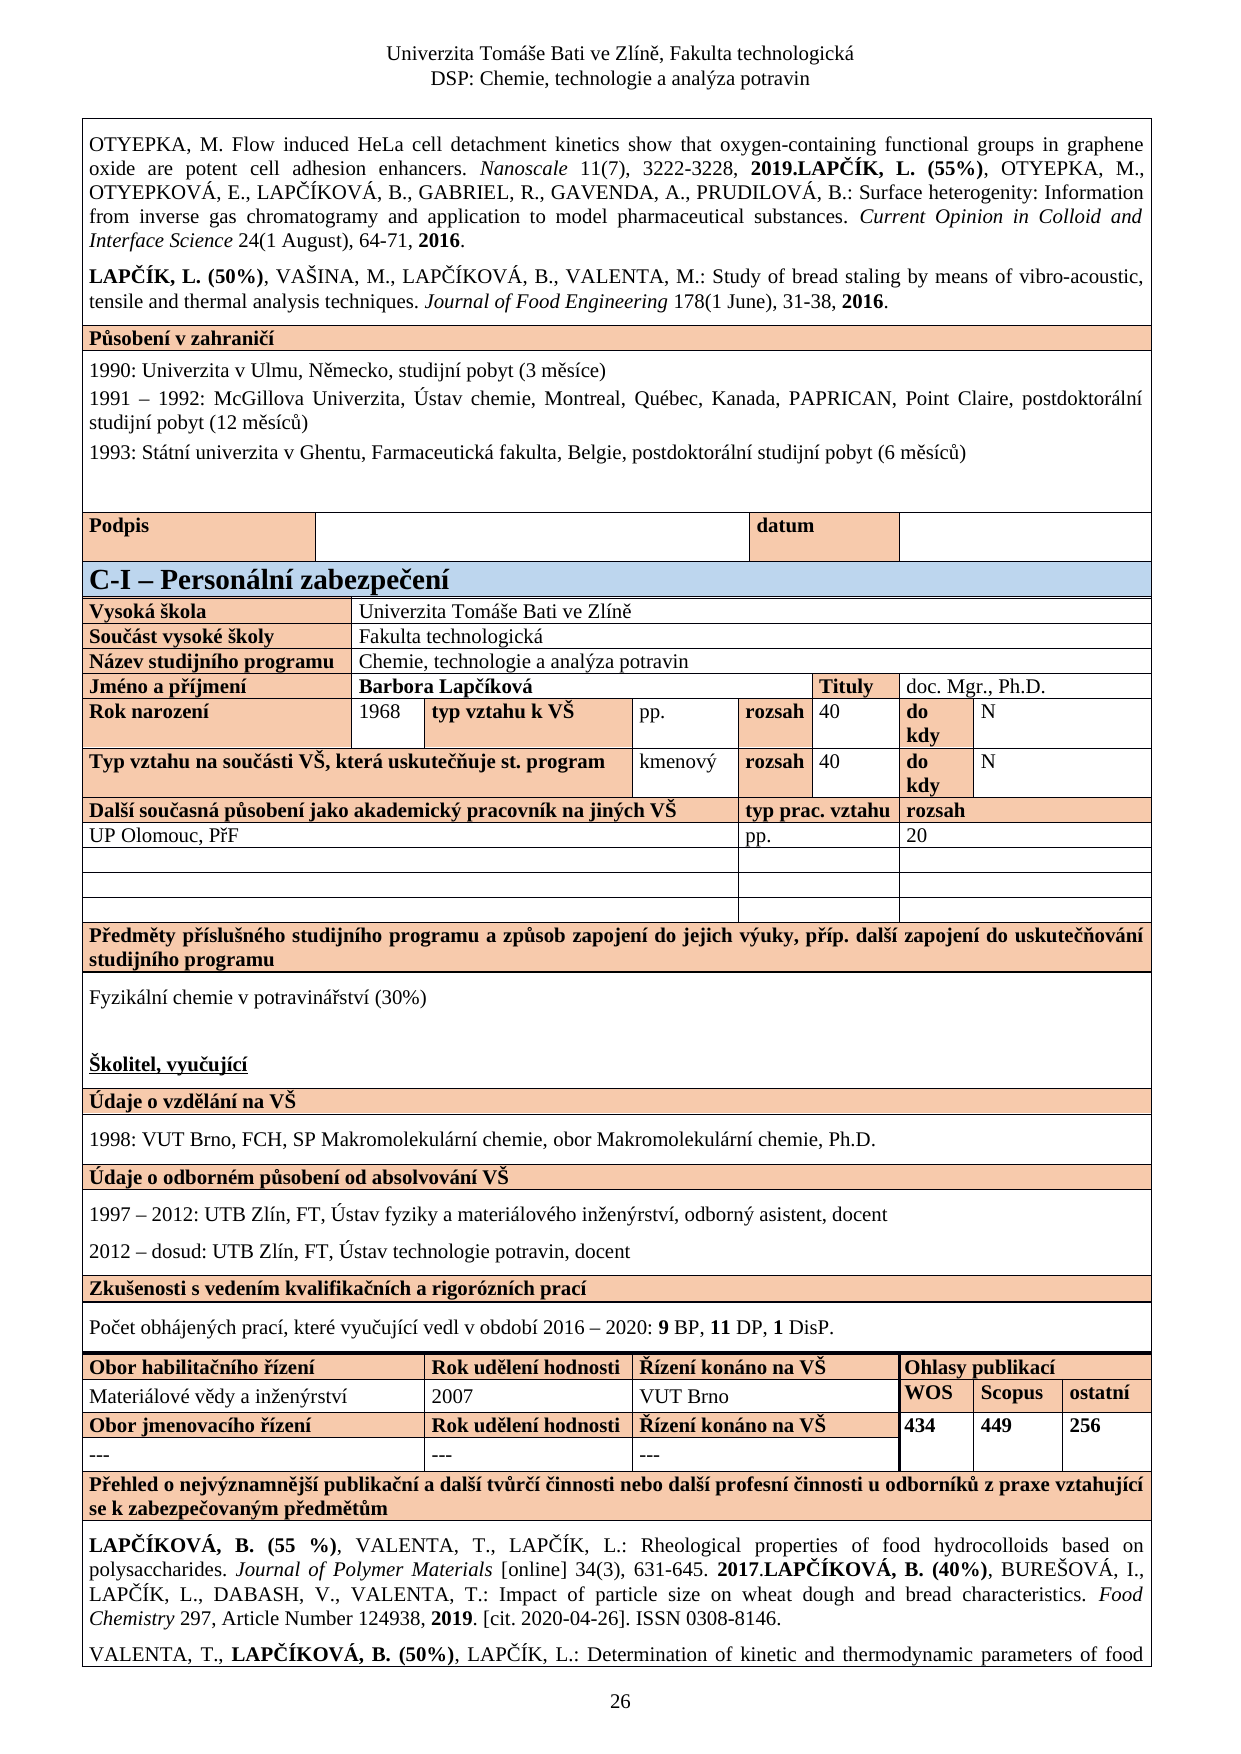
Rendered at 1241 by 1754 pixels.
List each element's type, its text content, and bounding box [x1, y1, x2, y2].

table_cell Rok narození [83, 699, 351, 747]
table_cell Přehled o nejvýznamnější publikační a další tvůrčí činnosti nebo další profesní činnosti u odborníků z praxe vztahující se k zabezpečovaným předmětům [83, 1472, 1151, 1520]
table_cell Univerzita Tomáše Bati ve Zlíně [352, 599, 1151, 623]
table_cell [83, 119, 1151, 325]
table_cell Údaje o odborném působení od absolvování VŠ [83, 1165, 1151, 1189]
table_cell Rok udělení hodnosti [425, 1413, 632, 1437]
table_cell --- [633, 1438, 898, 1471]
table_cell Fakulta technologická [352, 624, 1151, 648]
table_cell typ prac. vztahu [739, 798, 899, 822]
table_cell Obor jmenovacího řízení [83, 1413, 424, 1437]
table_cell [900, 513, 1151, 561]
table_cell Další současná působení jako akademický pracovník na jiných VŠ [83, 798, 738, 822]
table_cell 1997 – 2012: UTB Zlín, FT, Ústav fyziky a materiálového inženýrství, odborný asistent, docent 2012 – dosud: UTB Zlín, FT, Ústav technologie potravin, docent [83, 1190, 1151, 1275]
table_cell Chemie, technologie a analýza potravin [352, 649, 1151, 673]
table_cell Působení v zahraničí [83, 326, 1151, 350]
table_cell [900, 873, 1151, 897]
table_cell pp. [633, 699, 738, 747]
table_cell 1998: VUT Brno, FCH, SP Makromolekulární chemie, obor Makromolekulární chemie, Ph.D. [83, 1115, 1151, 1163]
table_cell kmenový [633, 749, 738, 797]
table_cell 40 [813, 699, 899, 747]
table_cell Tituly [813, 674, 899, 698]
table_cell rozsah [900, 798, 1151, 822]
table_cell 449 [974, 1413, 1062, 1471]
table_cell Scopus [974, 1380, 1062, 1412]
table_cell 434 [901, 1413, 973, 1471]
table_cell 256 [1063, 1413, 1151, 1471]
table_cell WOS [901, 1380, 973, 1412]
table_cell do kdy [900, 699, 973, 747]
table_cell Počet obhájených prací, které vyučující vedl v období 2016 – 2020: 9 BP, 11 DP, 1 DisP. [83, 1303, 1151, 1351]
table_cell [316, 513, 749, 561]
table_cell Materiálové vědy a inženýrství [83, 1380, 424, 1412]
table_cell Vysoká škola [83, 599, 351, 623]
table_cell Barbora Lapčíková [352, 674, 812, 698]
table_cell UP Olomouc, PřF [83, 823, 738, 847]
table_cell [83, 848, 738, 872]
table_cell Součást vysoké školy [83, 624, 351, 648]
table_cell --- [83, 1438, 424, 1471]
table_cell Fyzikální chemie v potravinářství (30%) Školitel, vyučující [83, 973, 1151, 1088]
table_cell [739, 873, 899, 897]
table_cell Řízení konáno na VŠ [633, 1413, 898, 1437]
table_cell [83, 898, 738, 922]
table_cell doc. Mgr., Ph.D. [900, 674, 1151, 698]
table_cell Předměty příslušného studijního programu a způsob zapojení do jejich výuky, příp. další zapojení do uskutečňování studijního programu [83, 923, 1151, 971]
table_cell 20 [900, 823, 1151, 847]
table_cell Údaje o vzdělání na VŠ [83, 1089, 1151, 1113]
table_cell [900, 898, 1151, 922]
table_cell 2007 [425, 1380, 632, 1412]
table_cell N [974, 699, 1151, 747]
table_cell --- [425, 1438, 632, 1471]
table_cell Zkušenosti s vedením kvalifikačních a rigorózních prací [83, 1276, 1151, 1301]
table_cell ostatní [1063, 1380, 1151, 1412]
table_cell [900, 848, 1151, 872]
table_cell typ vztahu k VŠ [425, 699, 632, 747]
table_cell 1990: Univerzita v Ulmu, Německo, studijní pobyt (3 měsíce) 1991 – 1992: McGillova Univerzita, Ústav chemie, Montreal, Québec, Kanada, PAPRICAN, Point Claire, postdoktorální studijní pobyt (12 měsíců) 1993: Státní univerzita v Ghentu, Farmaceutická fakulta, Belgie, postdoktorální studijní pobyt (6 měsíců) [83, 351, 1151, 512]
table_cell 1968 [352, 699, 424, 747]
table_cell [83, 873, 738, 897]
table_cell 40 [813, 749, 899, 797]
table_cell Podpis [83, 513, 315, 561]
table_cell Obor habilitačního řízení [83, 1355, 424, 1379]
table_cell rozsah [739, 699, 812, 747]
table_cell do kdy [900, 749, 973, 797]
table_cell pp. [739, 823, 899, 847]
table_cell datum [750, 513, 899, 561]
table_cell Typ vztahu na součásti VŠ, která uskutečňuje st. program [83, 749, 632, 797]
table_cell VUT Brno [633, 1380, 898, 1412]
table_cell Jméno a příjmení [83, 674, 351, 698]
table_cell N [974, 749, 1151, 797]
table_cell [739, 848, 899, 872]
table_cell Rok udělení hodnosti [425, 1355, 632, 1379]
table_cell [739, 898, 899, 922]
table_cell Ohlasy publikací [901, 1355, 1151, 1379]
table_cell Název studijního programu [83, 649, 351, 673]
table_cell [83, 1521, 1151, 1666]
table_cell rozsah [739, 749, 812, 797]
table_cell C-I – Personální zabezpečení [83, 562, 1151, 596]
table_cell Řízení konáno na VŠ [633, 1355, 898, 1379]
